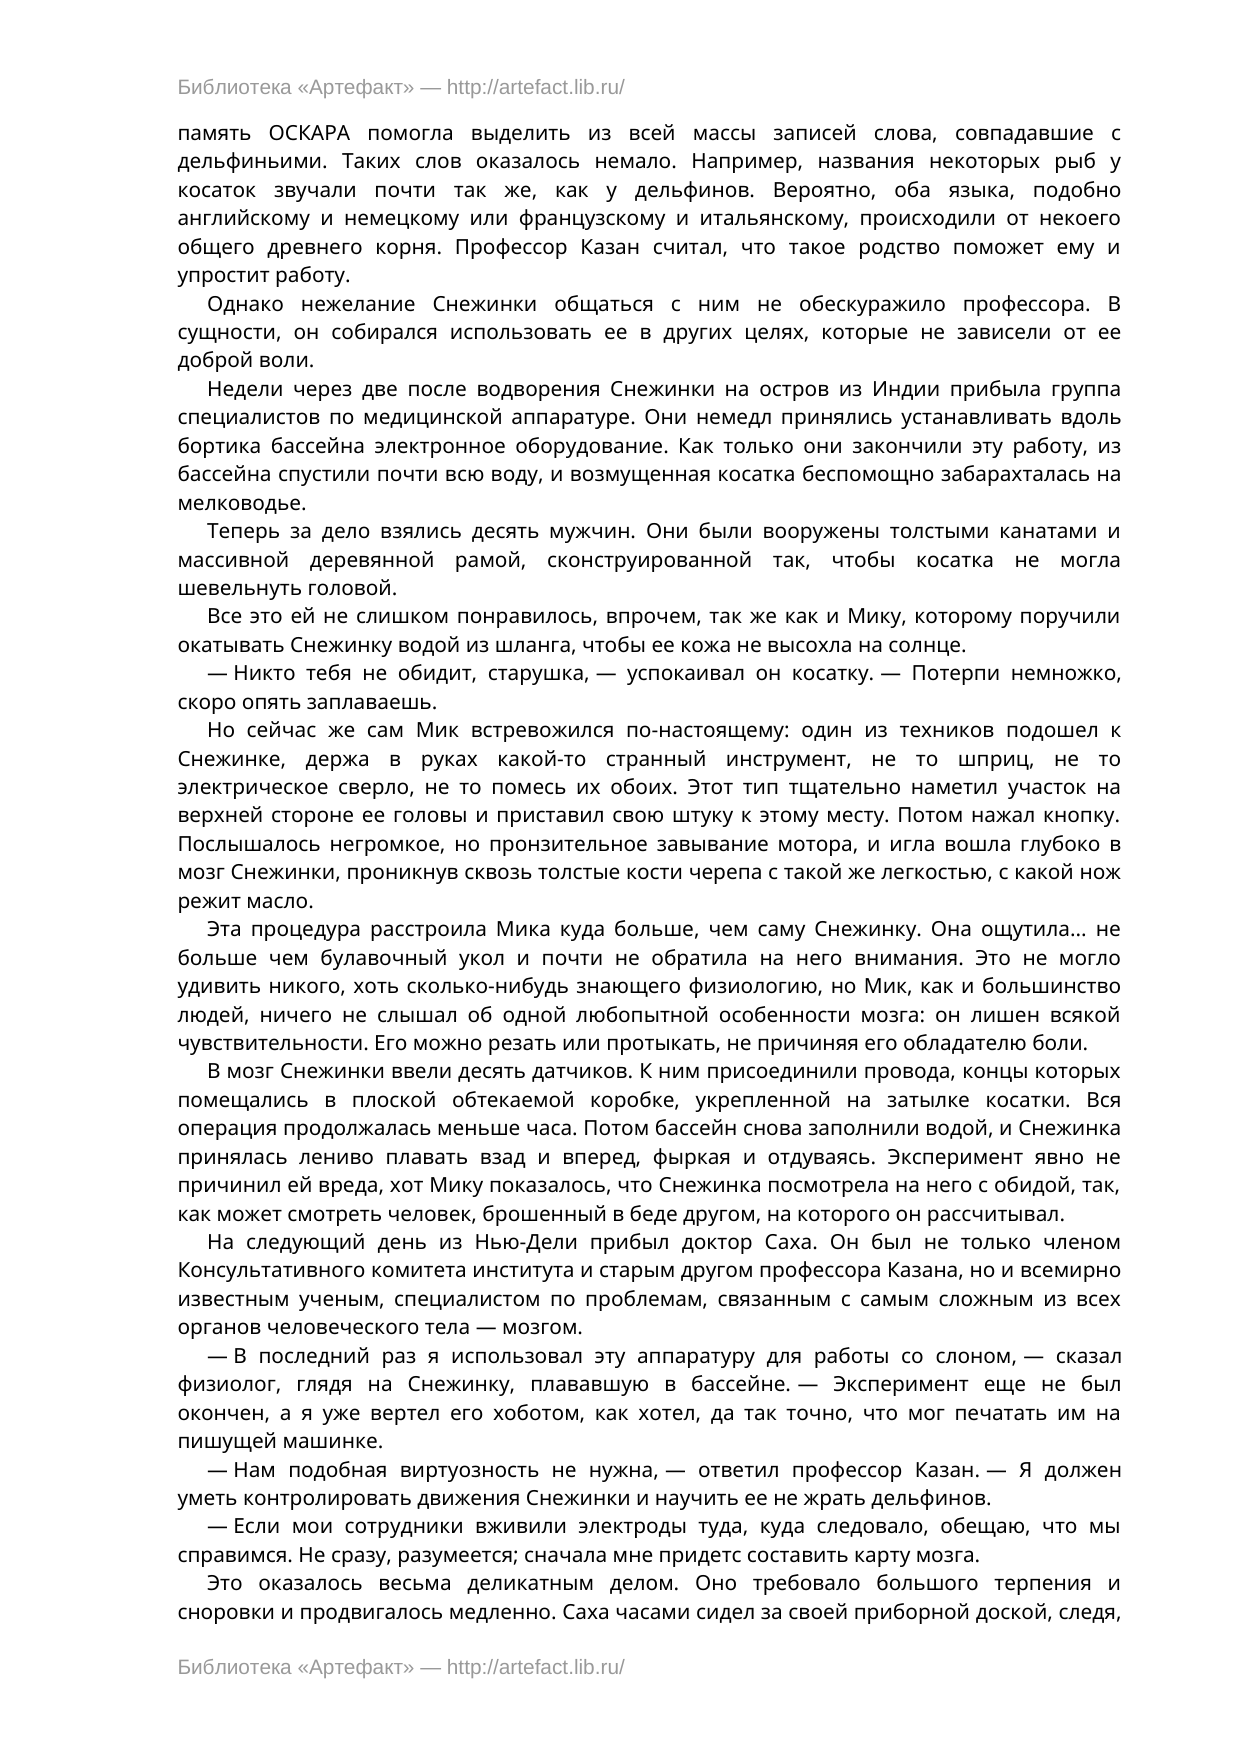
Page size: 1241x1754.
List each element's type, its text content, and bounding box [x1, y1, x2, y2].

text Все это ей не слишком понравилось, впрочем, так же как и Мику, которому поручили окатывать Снежинку водой из шланга, чтобы ее кожа не высохла на солнце. [177, 602, 1122, 658]
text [177, 118, 1122, 289]
text — Если мои сотрудники вживили электроды туда, куда следовало, обещаю, что мы справимся. Не сразу, разумеется; сначала мне придетс составить карту мозга. [177, 1512, 1122, 1568]
text — Нам подобная виртуозность не нужна, — ответил профессор Казан. — Я должен уметь контролировать движения Снежинки и научить ее не жрать дельфинов. [177, 1455, 1122, 1512]
text Однако нежелание Снежинки общаться с ним не обескуражило профессора. В сущности, он собирался использовать ее в других целях, которые не зависели от ее доброй воли. [177, 289, 1122, 374]
text — Никто тебя не обидит, старушка, — успокаивал он косатку. — Потерпи немножко, скоро опять заплаваешь. [177, 658, 1122, 715]
text Теперь за дело взялись десять мужчин. Они были вооружены толстыми канатами и массивной деревянной рамой, сконструированной так, чтобы косатка не могла шевельнуть головой. [177, 516, 1122, 602]
text Эта процедура расстроила Мика куда больше, чем саму Снежинку. Она ощутила... не больше чем булавочный укол и почти не обратила на него внимания. Это не могло удивить никого, хоть сколько-нибудь знающего физиологию, но Мик, как и большинство людей, ничего не слышал об одной любопытной особенности мозга: он лишен всякой чувствительности. Его можно резать или протыкать, не причиняя его обладателю боли. [177, 914, 1122, 1057]
text — В последний раз я использовал эту аппаратуру для работы со слоном, — сказал физиолог, глядя на Снежинку, плававшую в бассейне. — Эксперимент еще не был окончен, а я уже вертел его хоботом, как хотел, да так точно, что мог печатать им на пишущей машинке. [177, 1341, 1122, 1455]
text В мозг Снежинки ввели десять датчиков. К ним присоединили провода, концы которых помещались в плоской обтекаемой коробке, укрепленной на затылке косатки. Вся операция продолжалась меньше часа. Потом бассейн снова заполнили водой, и Снежинка принялась лениво плавать взад и вперед, фыркая и отдуваясь. Эксперимент явно не причинил ей вреда, хот Мику показалось, что Снежинка посмотрела на него с обидой, так, как может смотреть человек, брошенный в беде другом, на которого он рассчитывал. [177, 1057, 1122, 1227]
text На следующий день из Нью-Дели прибыл доктор Саха. Он был не только членом Консультативного комитета института и старым другом профессора Казана, но и всемирно известным ученым, специалистом по проблемам, связанным с самым сложным из всех органов человеческого тела — мозгом. [177, 1227, 1122, 1341]
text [177, 1568, 1122, 1625]
text Но сейчас же сам Мик встревожился по-настоящему: один из техников подошел к Снежинке, держа в руках какой-то странный инструмент, не то шприц, не то электрическое сверло, не то помесь их обоих. Этот тип тщательно наметил участок на верхней стороне ее головы и приставил свою штуку к этому месту. Потом нажал кнопку. Послышалось негромкое, но пронзительное завывание мотора, и игла вошла глубоко в мозг Снежинки, проникнув сквозь толстые кости черепа с такой же легкостью, с какой нож режит масло. [177, 715, 1122, 914]
text Недели через две после водворения Снежинки на остров из Индии прибыла группа специалистов по медицинской аппаратуре. Они немедл принялись устанавливать вдоль бортика бассейна электронное оборудование. Как только они закончили эту работу, из бассейна спустили почти всю воду, и возмущенная косатка беспомощно забарахталась на мелководье. [177, 374, 1122, 516]
